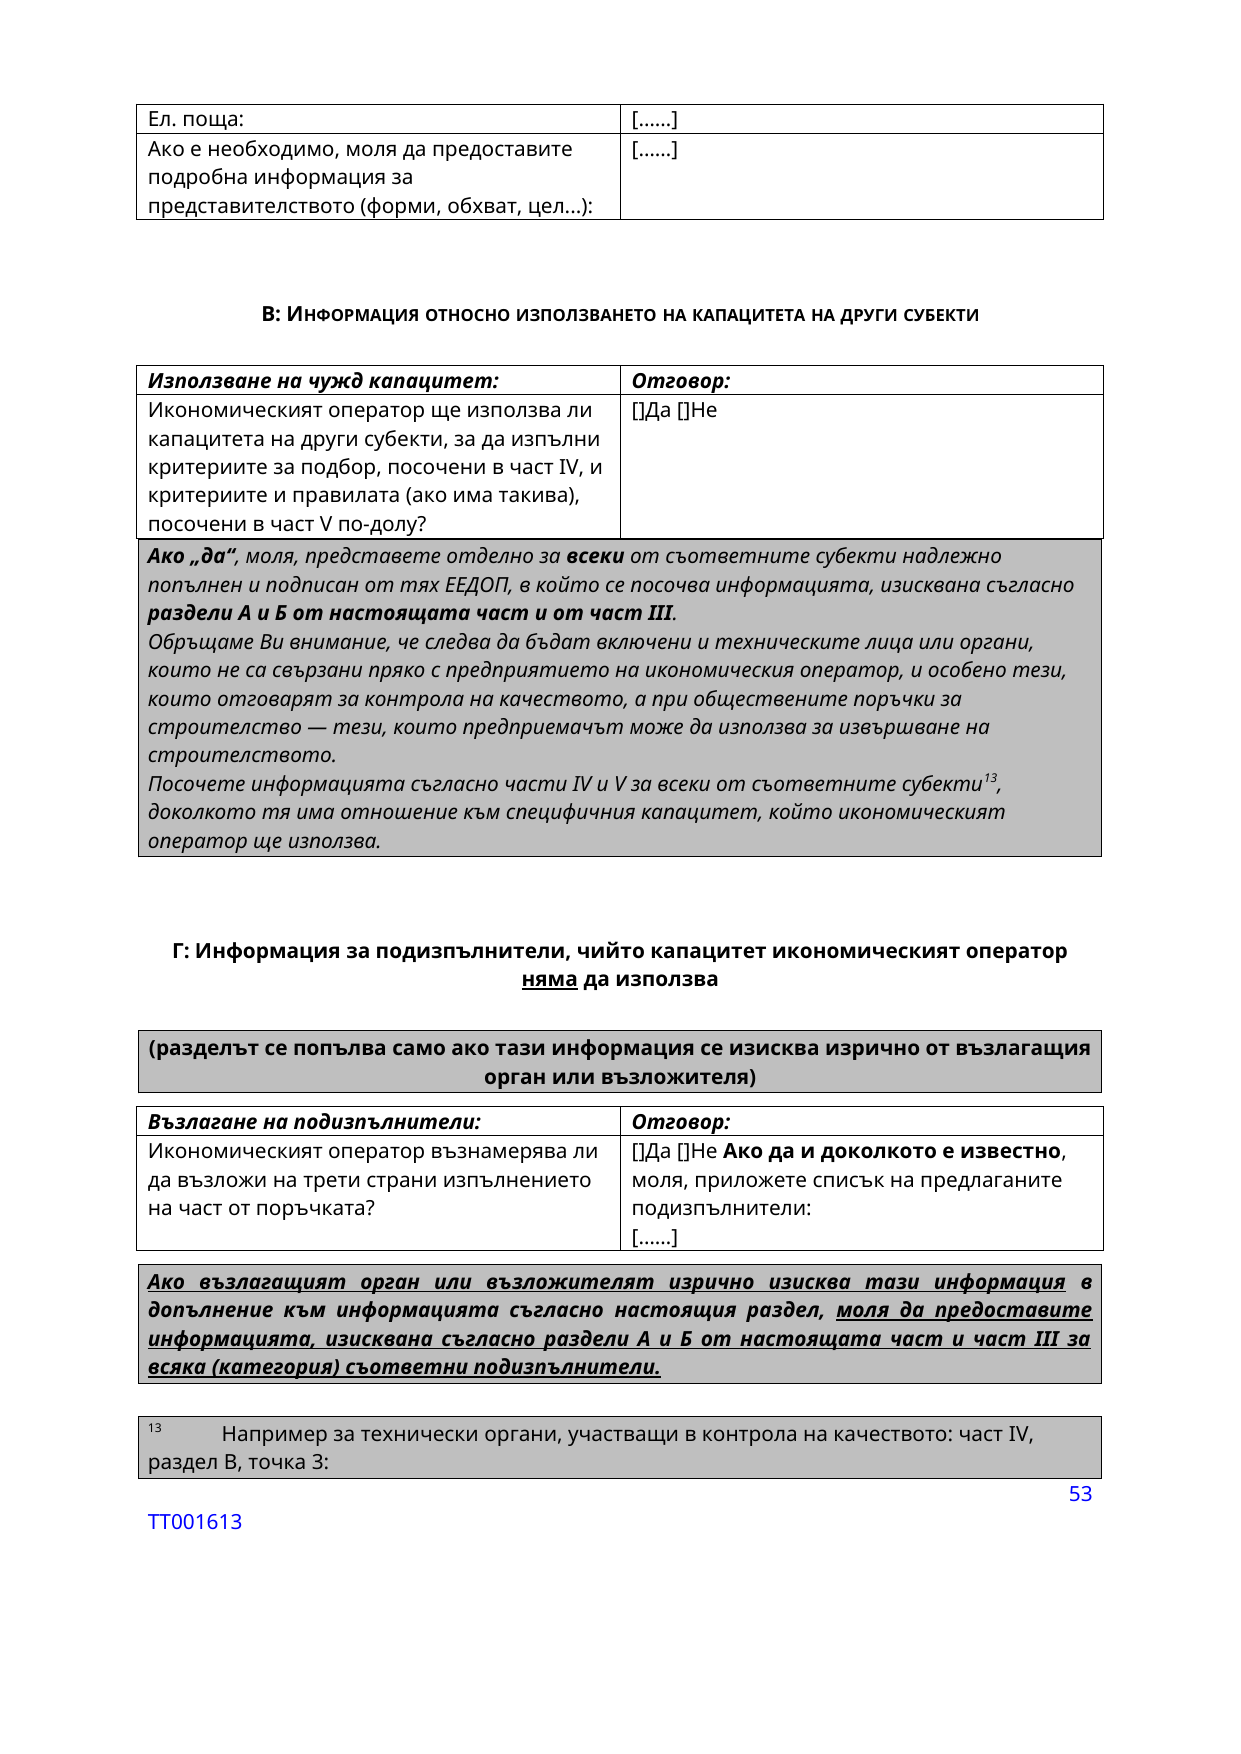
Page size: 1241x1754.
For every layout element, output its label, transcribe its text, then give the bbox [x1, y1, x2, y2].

text Ако „да“, моля, представете отделно за всеки от съответните субекти надлежно попълнен и подписан от тях ЕЕДОП, в който се посочва информацията, изисквана съгласно раздели А и Б от настоящата част и от част III. Обръщаме Ви внимание, че следва да бъдат включени и техническите лица или органи, които не са свързани пряко с предприятието на икономическия оператор, и особено тези, които отговарят за контрола на качеството, а при обществените поръчки за строителство — тези, които предприемачът може да използва за извършване на строителството. Посочете информацията съгласно части IV и V за всеки от съответните субекти, доколкото тя има отношение към специфичния капацитет, който икономическият оператор ще използва. [139, 540, 1101, 856]
table_header Отговор: [621, 366, 1103, 394]
text Ако възлагащият орган или възложителят изрично изисква тази информация в допълнение към информацията съгласно настоящия раздел, моля да предоставите информацията, изисквана съгласно раздели А и Б от настоящата част и част ІІІ за всяка (категория) съответни подизпълнители. [139, 1265, 1101, 1383]
table_cell []Да []Не Ако да и доколкото е известно, моля, приложете списък на предлаганите подизпълнители: [……] [621, 1136, 1103, 1250]
text Г: Информация за подизпълнители, чийто капацитет икономическият оператор няма да използва [148, 936, 1092, 993]
text (разделът се попълва само ако тази информация се изисква изрично от възлагащия орган или възложителя) [139, 1031, 1101, 1092]
table_cell Икономическият оператор ще използва ли капацитета на други субекти, за да изпълни критериите за подбор, посочени в част IV, и критериите и правилата (ако има такива), посочени в част V по-долу? [137, 395, 620, 537]
table_cell [……] [621, 134, 1103, 219]
text В: Информация относно използването на капацитета на други субекти [148, 299, 1092, 327]
table_header Отговор: [621, 1107, 1103, 1135]
table_cell Ел. поща: [137, 105, 620, 133]
table_cell [……] [621, 105, 1103, 133]
table_header Използване на чужд капацитет: [137, 366, 620, 394]
table_cell Ако е необходимо, моля да предоставите подробна информация за представителството (форми, обхват, цел...): [137, 134, 620, 219]
table_header Възлагане на подизпълнители: [137, 1107, 620, 1135]
table_cell []Да []Не [621, 395, 1103, 537]
table_cell Икономическият оператор възнамерява ли да възложи на трети страни изпълнението на част от поръчката? [137, 1136, 620, 1250]
